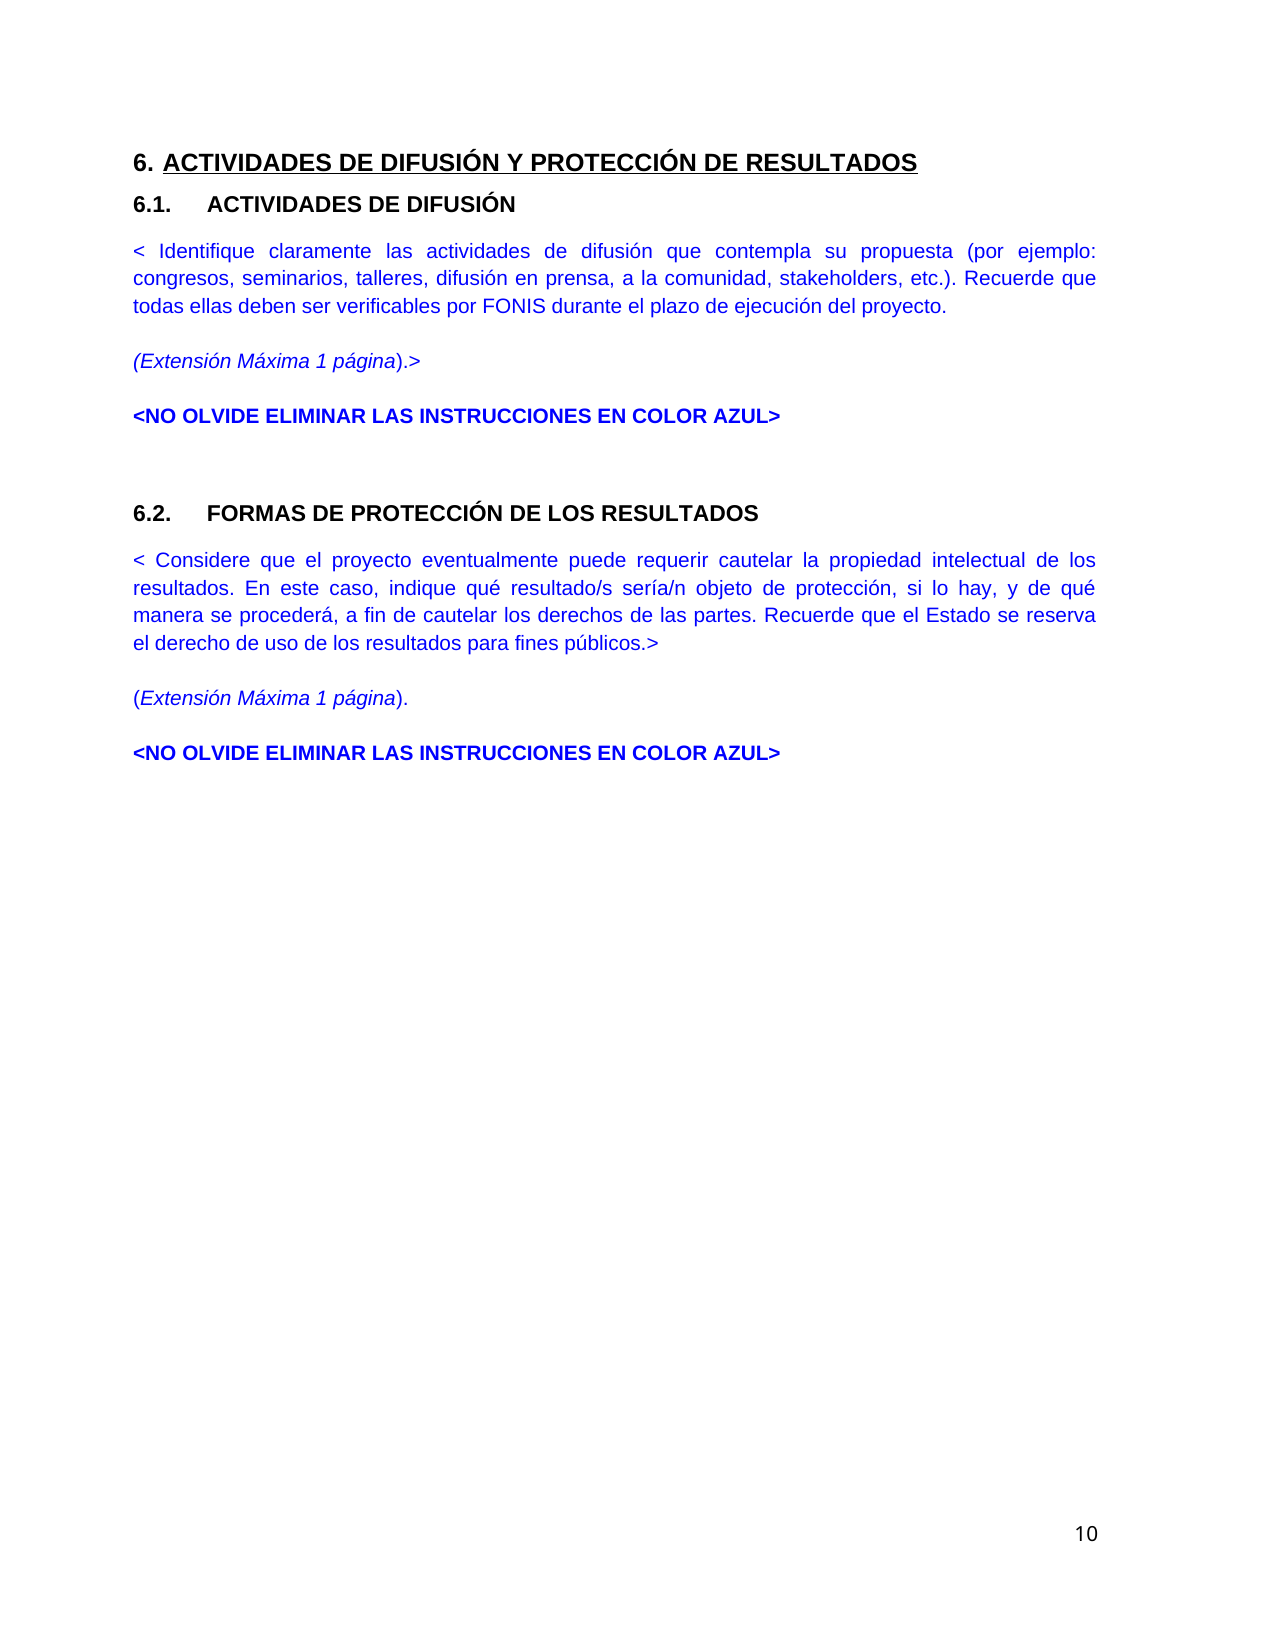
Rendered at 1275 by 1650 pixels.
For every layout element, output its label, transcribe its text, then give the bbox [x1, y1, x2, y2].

text <NO OLVIDE ELIMINAR LAS INSTRUCCIONES EN COLOR AZUL> [133, 741, 1098, 764]
text (Extensión Máxima 1 página). [133, 686, 1098, 709]
text (Extensión Máxima 1 página).> [133, 348, 1098, 372]
text < Identifique claramente las actividades de difusión que contempla su propuesta (por ejemplo: congresos, seminarios, talleres, difusión en prensa, a la comunidad, stakeholders, etc.). Recuerde que todas ellas deben ser verificables por FONIS durante el plazo de ejecución del proyecto. [133, 238, 1098, 317]
list FORMAS DE PROTECCIÓN DE LOS RESULTADOS [133, 500, 1098, 527]
list ACTIVIDADES DE DIFUSIÓN Y PROTECCIÓN DE RESULTADOS [133, 148, 1098, 176]
text < Considere que el proyecto eventualmente puede requerir cautelar la propiedad intelectual de los resultados. En este caso, indique qué resultado/s sería/n objeto de protección, si lo hay, y de qué manera se procederá, a fin de cautelar los derechos de las partes. Recuerde que el Estado se reserva el derecho de uso de los resultados para fines públicos.> [133, 548, 1098, 654]
text <NO OLVIDE ELIMINAR LAS INSTRUCCIONES EN COLOR AZUL> [133, 403, 1098, 427]
list ACTIVIDADES DE DIFUSIÓN [133, 191, 1098, 217]
